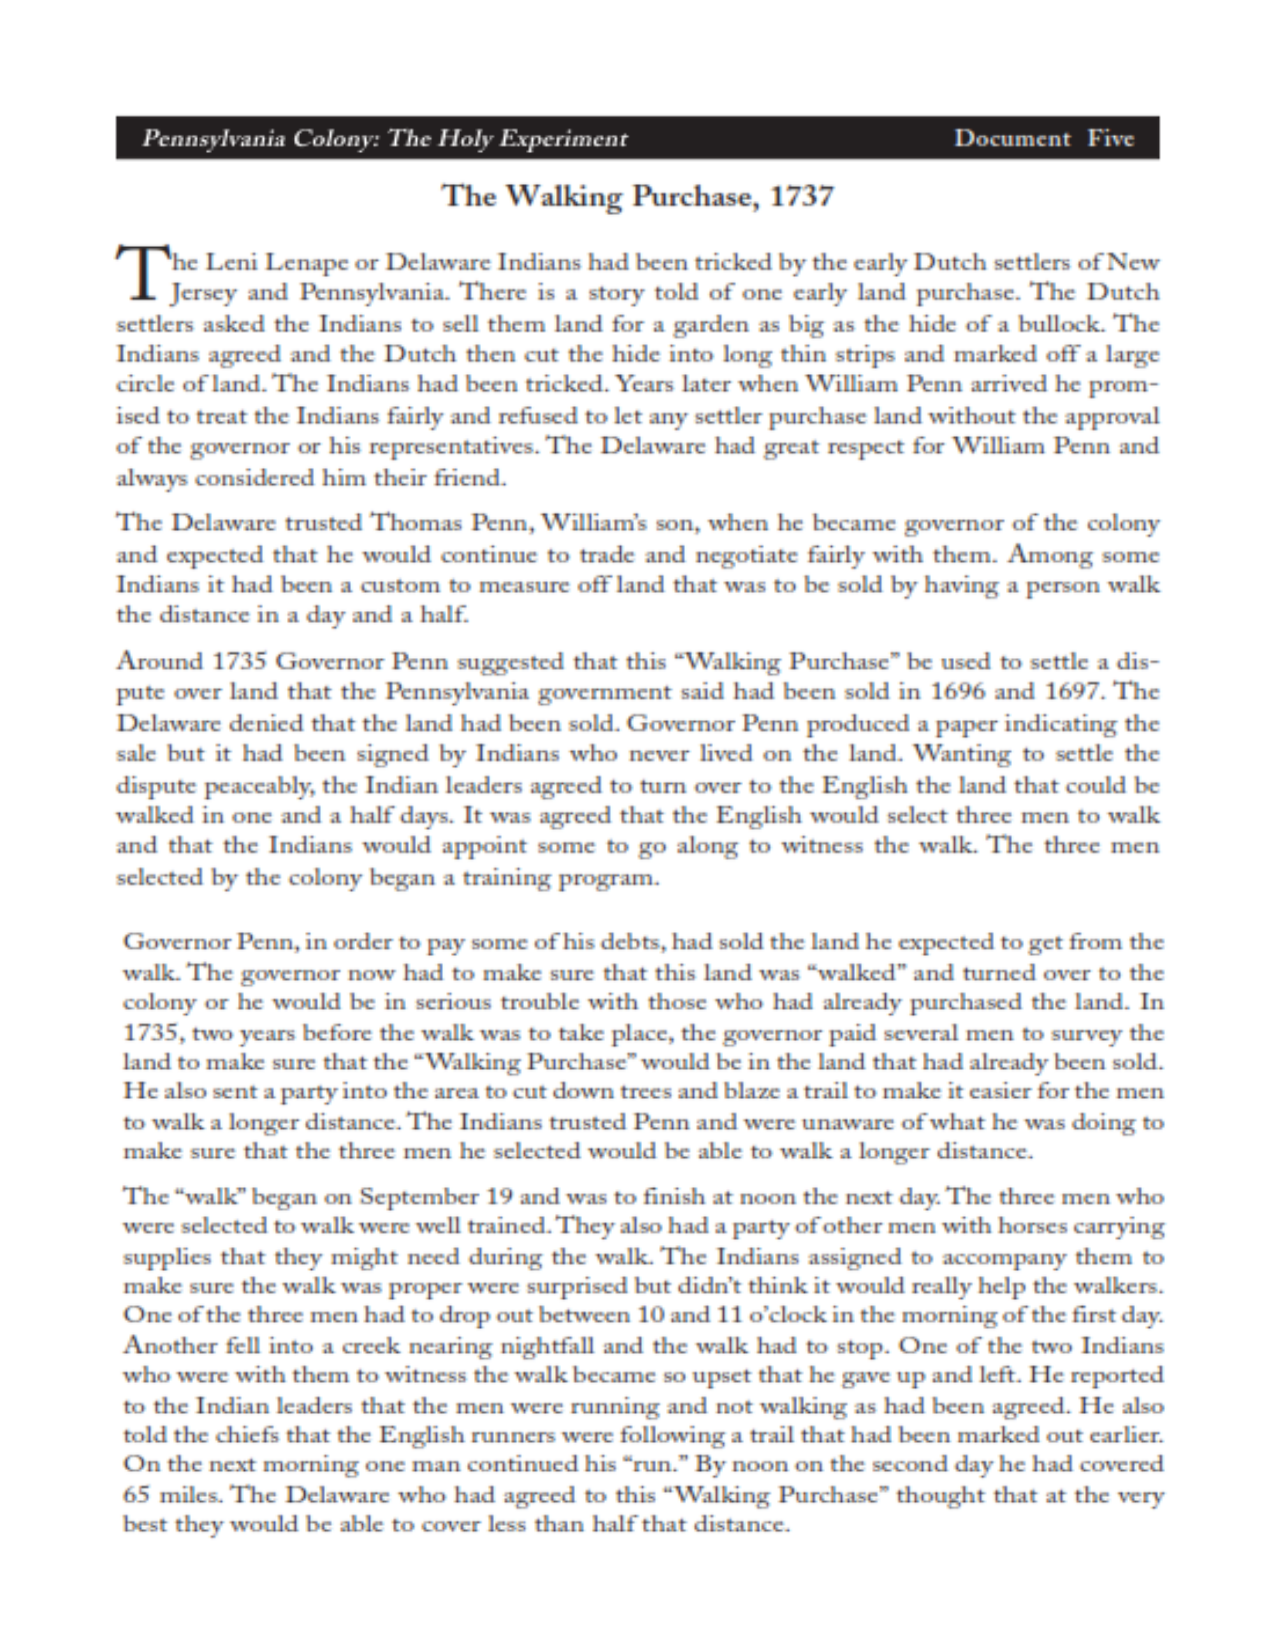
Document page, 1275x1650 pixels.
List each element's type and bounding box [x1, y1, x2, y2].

picture [75, 90, 1230, 909]
picture [75, 927, 1209, 1557]
